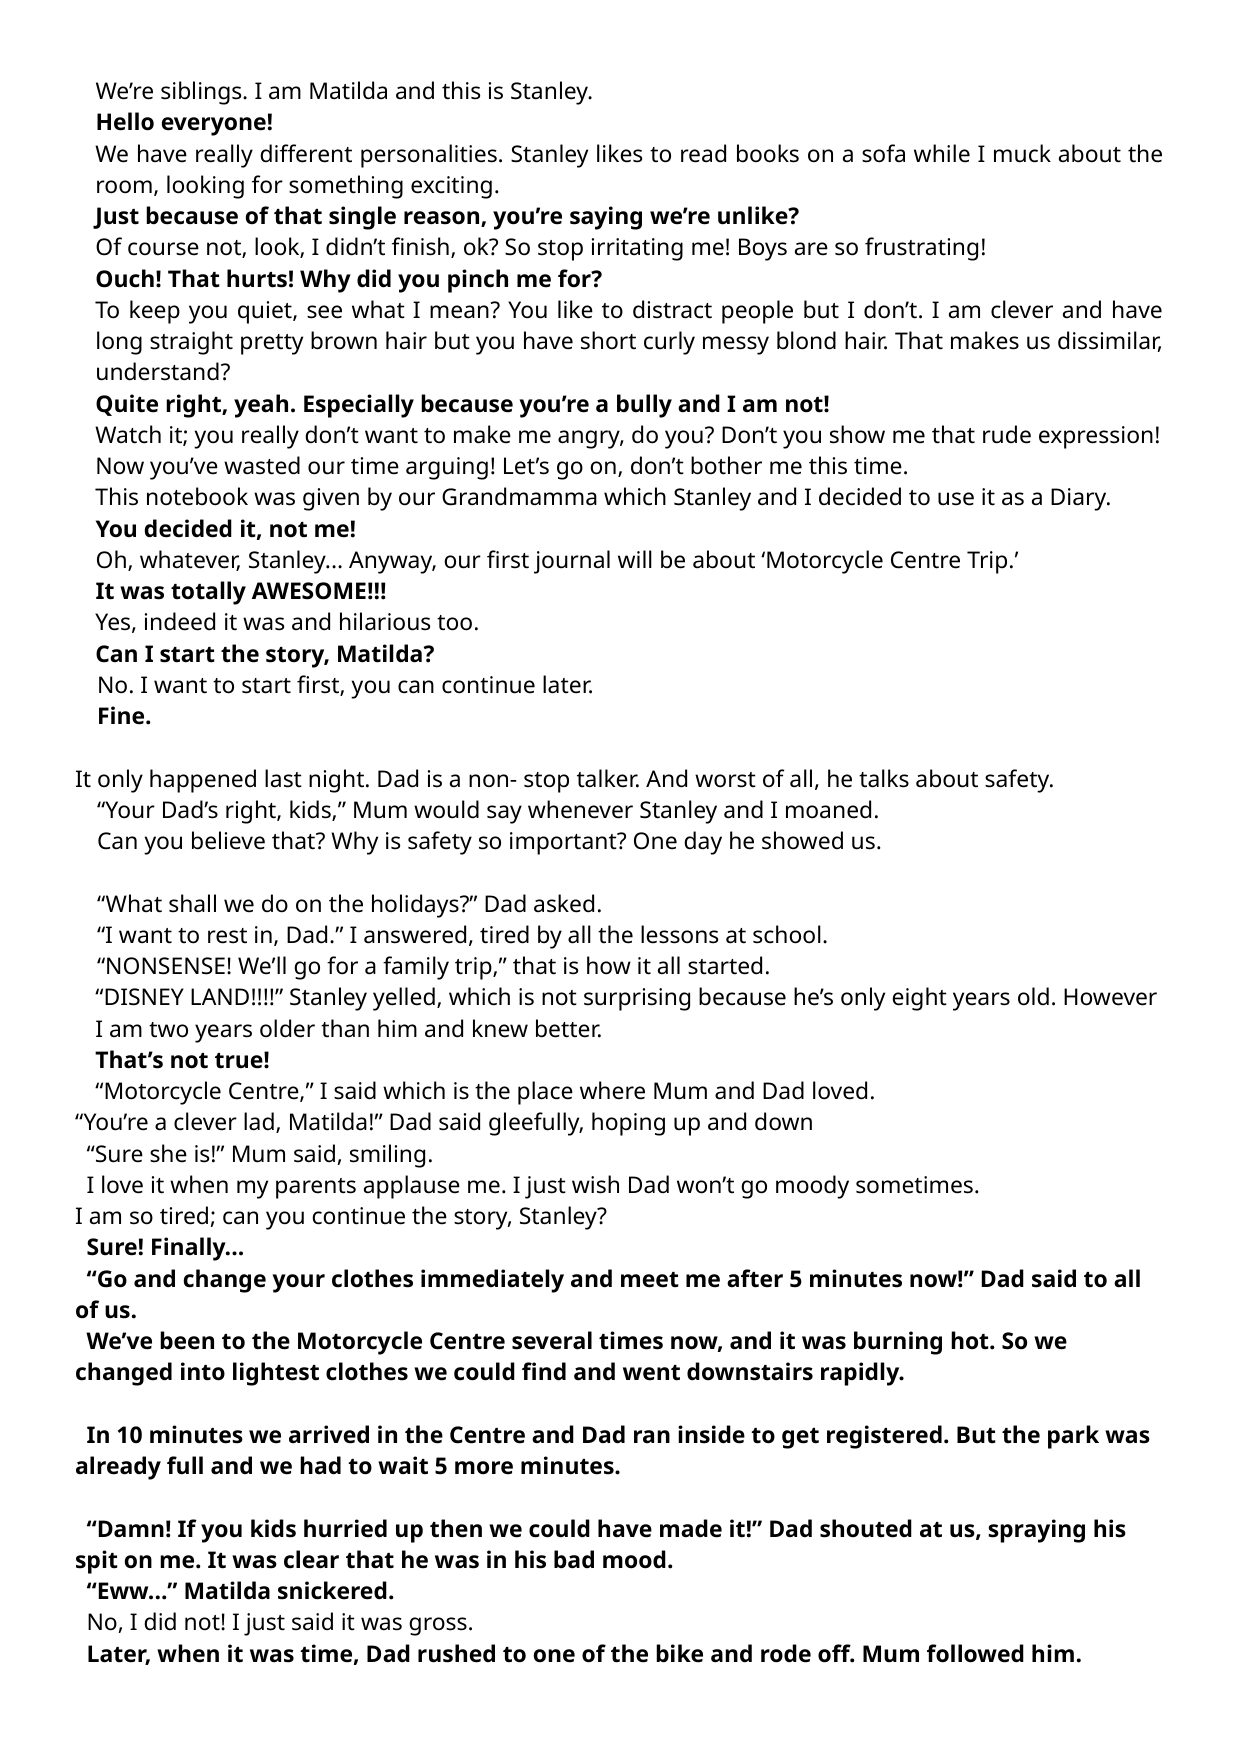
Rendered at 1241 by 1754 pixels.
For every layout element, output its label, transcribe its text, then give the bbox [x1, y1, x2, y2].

text It was totally AWESOME!!! [75, 575, 1165, 606]
text We’re siblings. I am Matilda and this is Stanley. [75, 75, 1165, 106]
text “Damn! If you kids hurried up then we could have made it!” Dad shouted at us, spraying his spit on me. It was clear that he was in his bad mood. [75, 1512, 1165, 1575]
text In 10 minutes we arrived in the Centre and Dad ran inside to get registered. But the park was already full and we had to wait 5 more minutes. [75, 1419, 1165, 1481]
text No. I want to start first, you can continue later. [75, 669, 1165, 700]
text Later, when it was time, Dad rushed to one of the bike and rode off. Mum followed him. [75, 1637, 1165, 1669]
text “Sure she is!” Mum said, smiling. [75, 1137, 1165, 1169]
text I am so tired; can you continue the story, Stanley? [75, 1200, 1165, 1231]
text I love it when my parents applause me. I just wish Dad won’t go moody sometimes. [75, 1169, 1165, 1200]
text No, I did not! I just said it was gross. [75, 1606, 1165, 1637]
text Hello everyone! [75, 106, 1165, 137]
text It only happened last night. Dad is a non- stop talker. And worst of all, he talks about safety. [75, 762, 1165, 794]
text Watch it; you really don’t want to make me angry, do you? Don’t you show me that rude expression! [95, 419, 1165, 450]
text Just because of that single reason, you’re saying we’re unlike? [95, 200, 1165, 231]
text We’ve been to the Motorcycle Centre several times now, and it was burning hot. So we changed into lightest clothes we could find and went downstairs rapidly. [75, 1325, 1165, 1387]
text Oh, whatever, Stanley... Anyway, our first journal will be about ‘Motorcycle Centre Trip.’ [75, 544, 1165, 575]
text Can I start the story, Matilda? [95, 637, 1165, 669]
text Yes, indeed it was and hilarious too. [95, 606, 1165, 637]
text Fine. [75, 700, 1165, 731]
text “NONSENSE! We’ll go for a family trip,” that is how it all started. [75, 950, 1165, 981]
text To keep you quiet, see what I mean? You like to distract people but I don’t. I am clever and have long straight pretty brown hair but you have short curly messy blond hair. That makes us dissimilar, understand? [95, 294, 1165, 387]
text “You’re a clever lad, Matilda!” Dad said gleefully, hoping up and down [75, 1106, 1165, 1137]
text “I want to rest in, Dad.” I answered, tired by all the lessons at school. [75, 919, 1165, 950]
text Of course not, look, I didn’t finish, ok? So stop irritating me! Boys are so frustrating! [95, 231, 1165, 262]
text Can you believe that? Why is safety so important? One day he showed us. [75, 825, 1165, 856]
text “Go and change your clothes immediately and meet me after 5 minutes now!” Dad said to all of us. [75, 1262, 1165, 1325]
text Quite right, yeah. Especially because you’re a bully and I am not! [95, 387, 1165, 419]
text “What shall we do on the holidays?” Dad asked. [75, 887, 1165, 919]
text “DISNEY LAND!!!!” Stanley yelled, which is not surprising because he’s only eight years old. However I am two years older than him and knew better. [95, 981, 1165, 1044]
text “Motorcycle Centre,” I said which is the place where Mum and Dad loved. [95, 1075, 1165, 1106]
text Ouch! That hurts! Why did you pinch me for? [95, 262, 1165, 294]
text You decided it, not me! [75, 512, 1165, 544]
text That’s not true! [95, 1044, 1165, 1075]
text Now you’ve wasted our time arguing! Let’s go on, don’t bother me this time. [95, 450, 1165, 481]
text We have really different personalities. Stanley likes to read books on a sofa while I muck about the room, looking for something exciting. [95, 137, 1165, 200]
text “Your Dad’s right, kids,” Mum would say whenever Stanley and I moaned. [75, 794, 1165, 825]
text “Eww...” Matilda snickered. [75, 1575, 1165, 1606]
text This notebook was given by our Grandmamma which Stanley and I decided to use it as a Diary. [95, 481, 1165, 512]
text Sure! Finally... [75, 1231, 1165, 1262]
